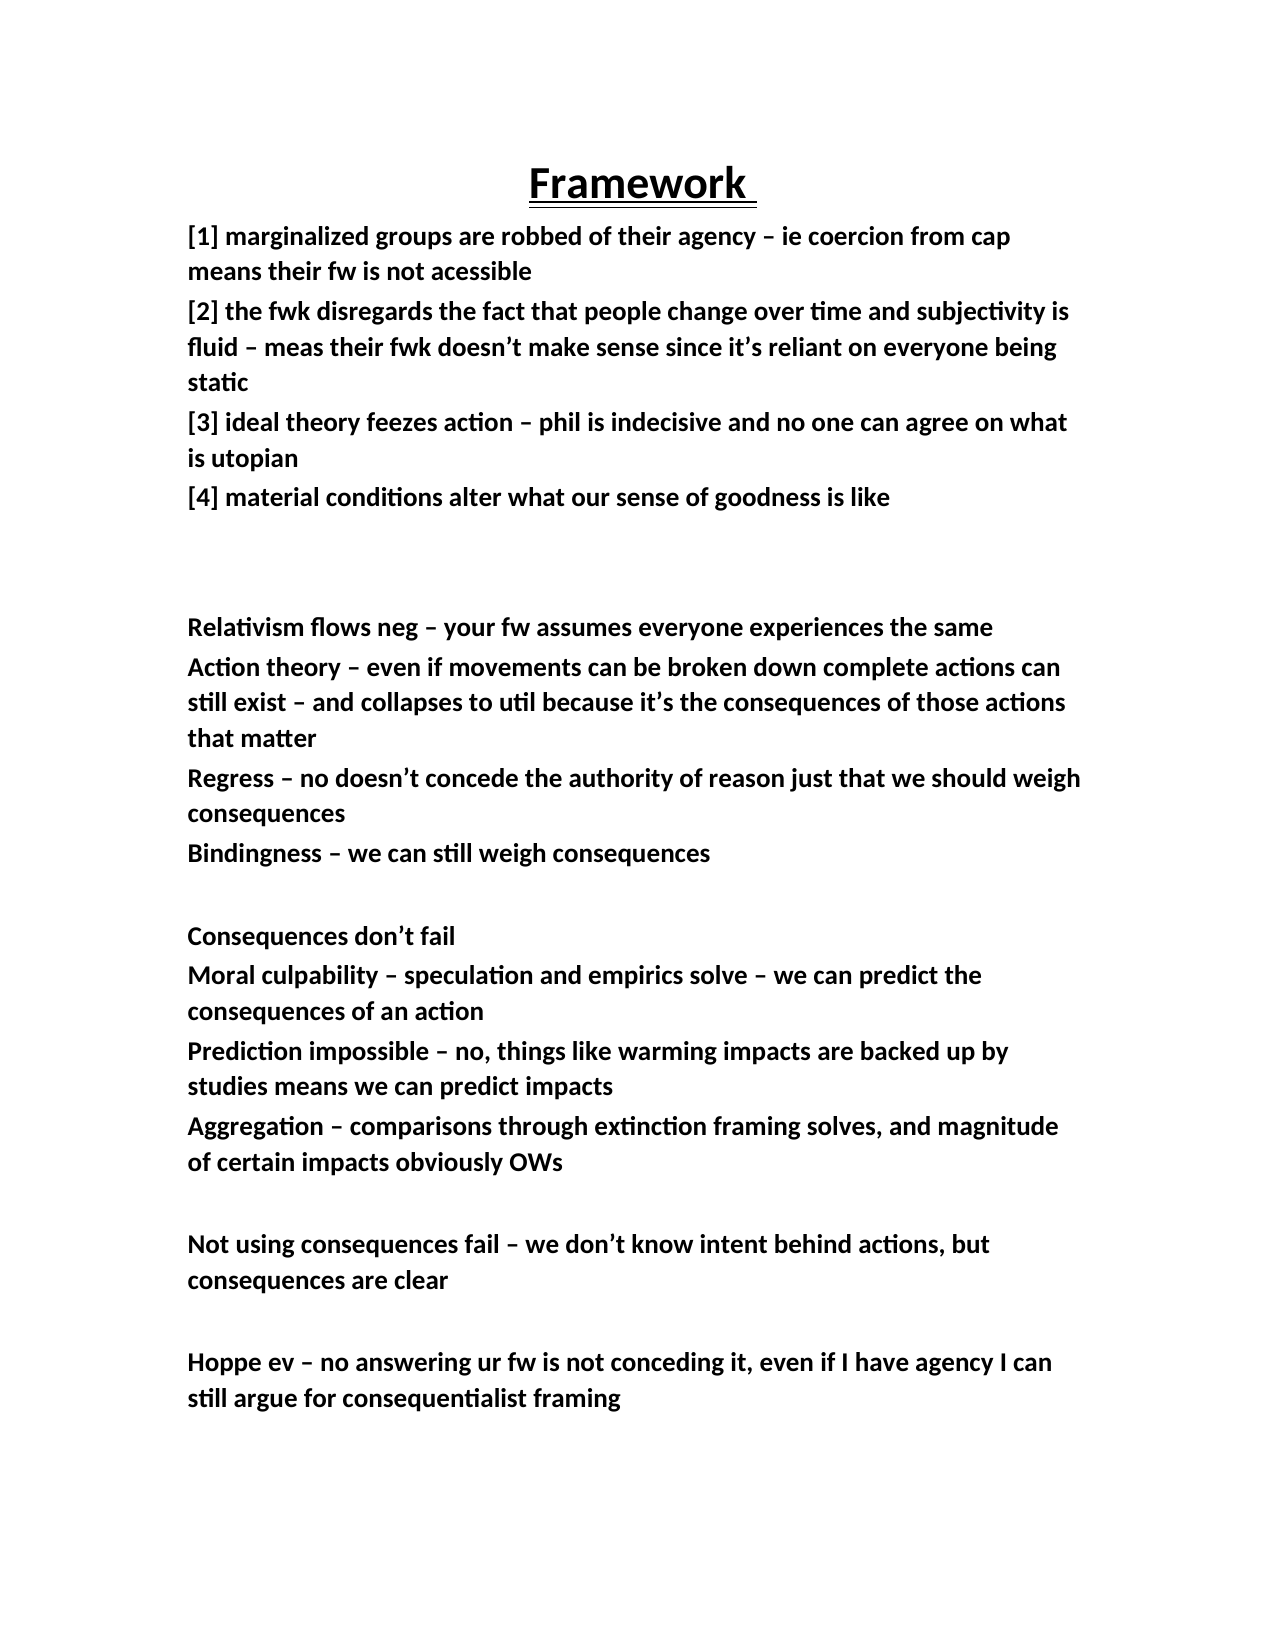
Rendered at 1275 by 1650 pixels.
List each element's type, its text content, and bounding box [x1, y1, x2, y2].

subtitle [1] marginalized groups are robbed of their agency – ie coercion from cap means their fw is not acessible [187, 219, 1087, 287]
subtitle Bindingness – we can still weigh consequences [187, 836, 1087, 869]
subtitle Consequences don’t fail [187, 919, 1087, 952]
subtitle Prediction impossible – no, things like warming impacts are backed up by studies means we can predict impacts [187, 1034, 1087, 1102]
subtitle Moral culpability – speculation and empirics solve – we can predict the consequences of an action [187, 958, 1087, 1027]
subtitle Regress – no doesn’t concede the authority of reason just that we should weigh consequences [187, 761, 1087, 829]
subtitle [3] ideal theory feezes action – phil is indecisive and no one can agree on what is utopian [187, 405, 1087, 474]
subtitle Hoppe ev – no answering ur fw is not conceding it, even if I have agency I can still argue for consequentialist framing [187, 1346, 1087, 1414]
subtitle Relativism flows neg – your fw assumes everyone experiences the same [187, 610, 1087, 643]
subtitle Framework [187, 154, 1087, 210]
subtitle [4] material conditions alter what our sense of goodness is like [187, 481, 1087, 513]
subtitle Aggregation – comparisons through extinction framing solves, and magnitude of certain impacts obviously OWs [187, 1109, 1087, 1178]
subtitle Action theory – even if movements can be broken down complete actions can still exist – and collapses to util because it’s the consequences of those actions that matter [187, 650, 1087, 754]
subtitle Not using consequences fail – we don’t know intent behind actions, but consequences are clear [187, 1227, 1087, 1296]
subtitle [2] the fwk disregards the fact that people change over time and subjectivity is fluid – meas their fwk doesn’t make sense since it’s reliant on everyone being static [187, 294, 1087, 398]
